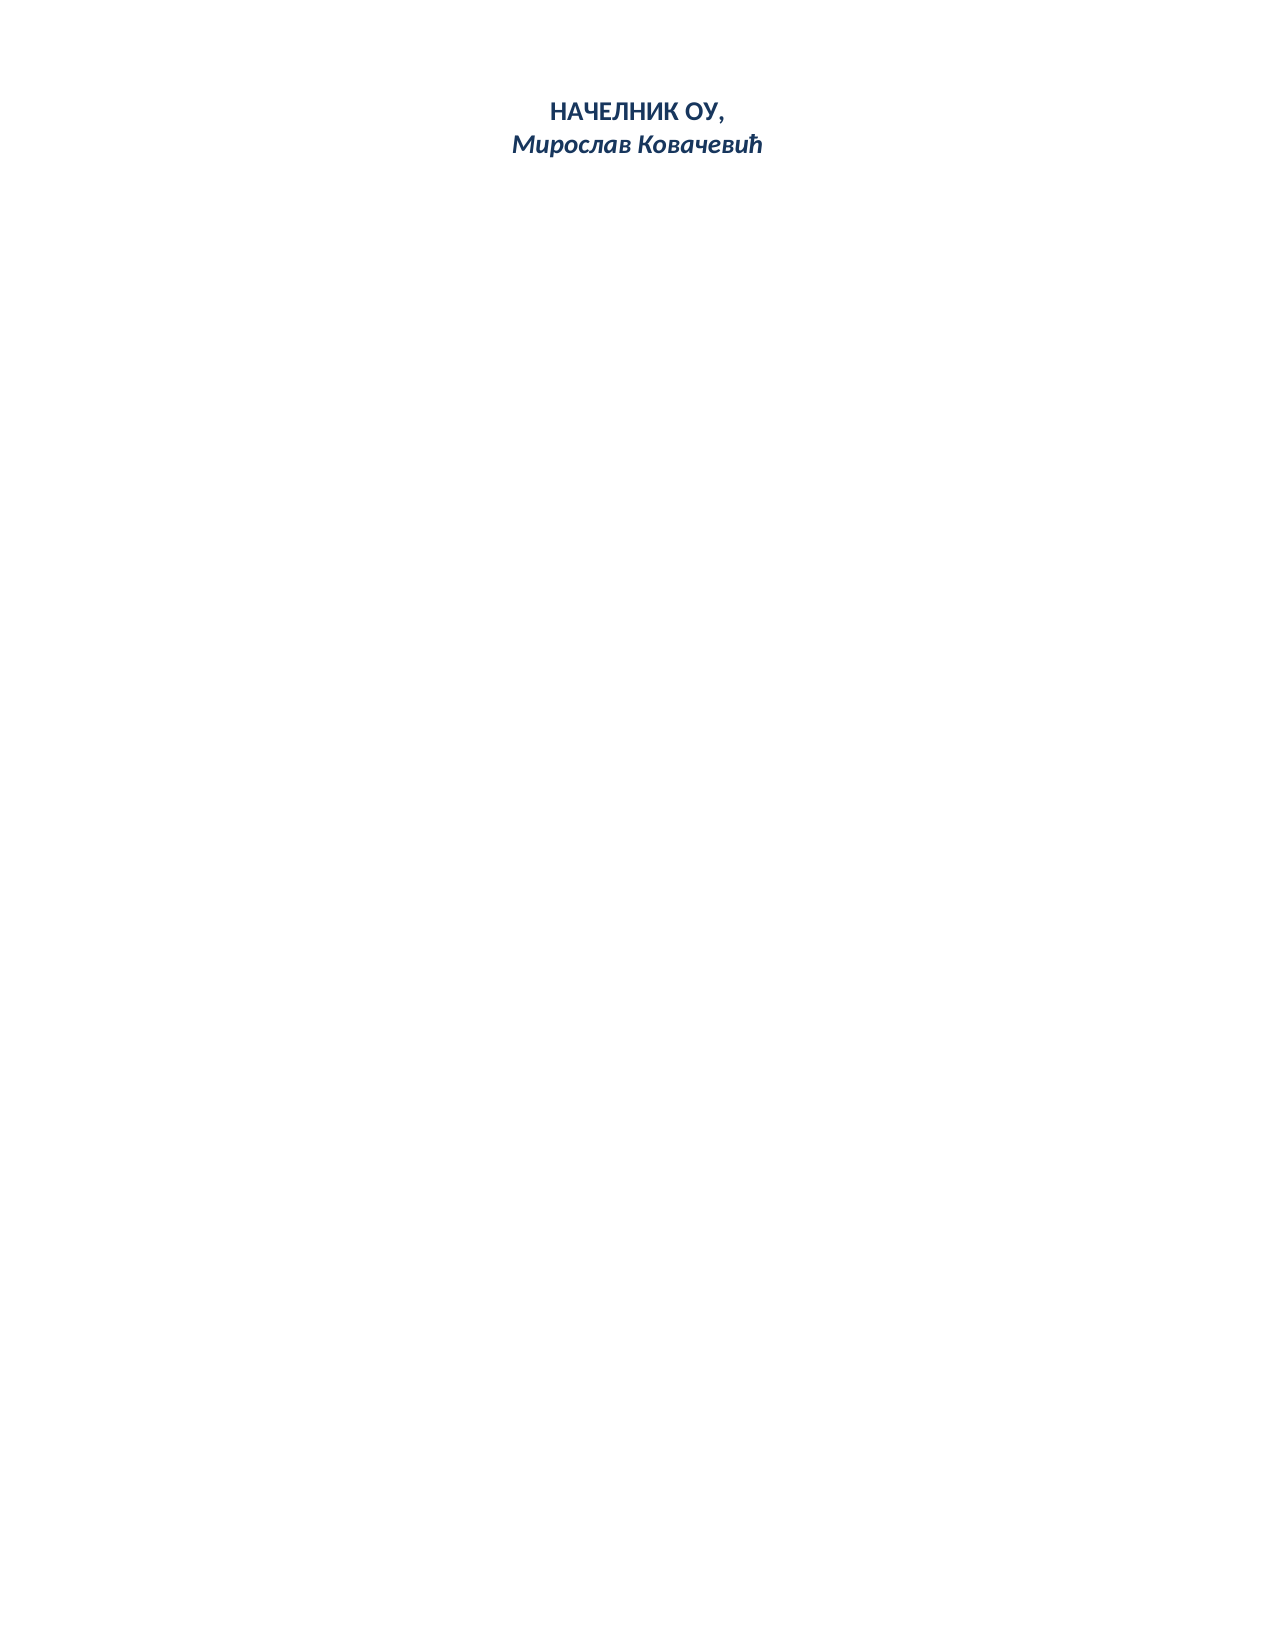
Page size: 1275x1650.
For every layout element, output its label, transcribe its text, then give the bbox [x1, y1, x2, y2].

subtitle НАЧЕЛНИК ОУ, [150, 94, 1125, 127]
subtitle Мирослав Ковачевић [150, 127, 1125, 160]
